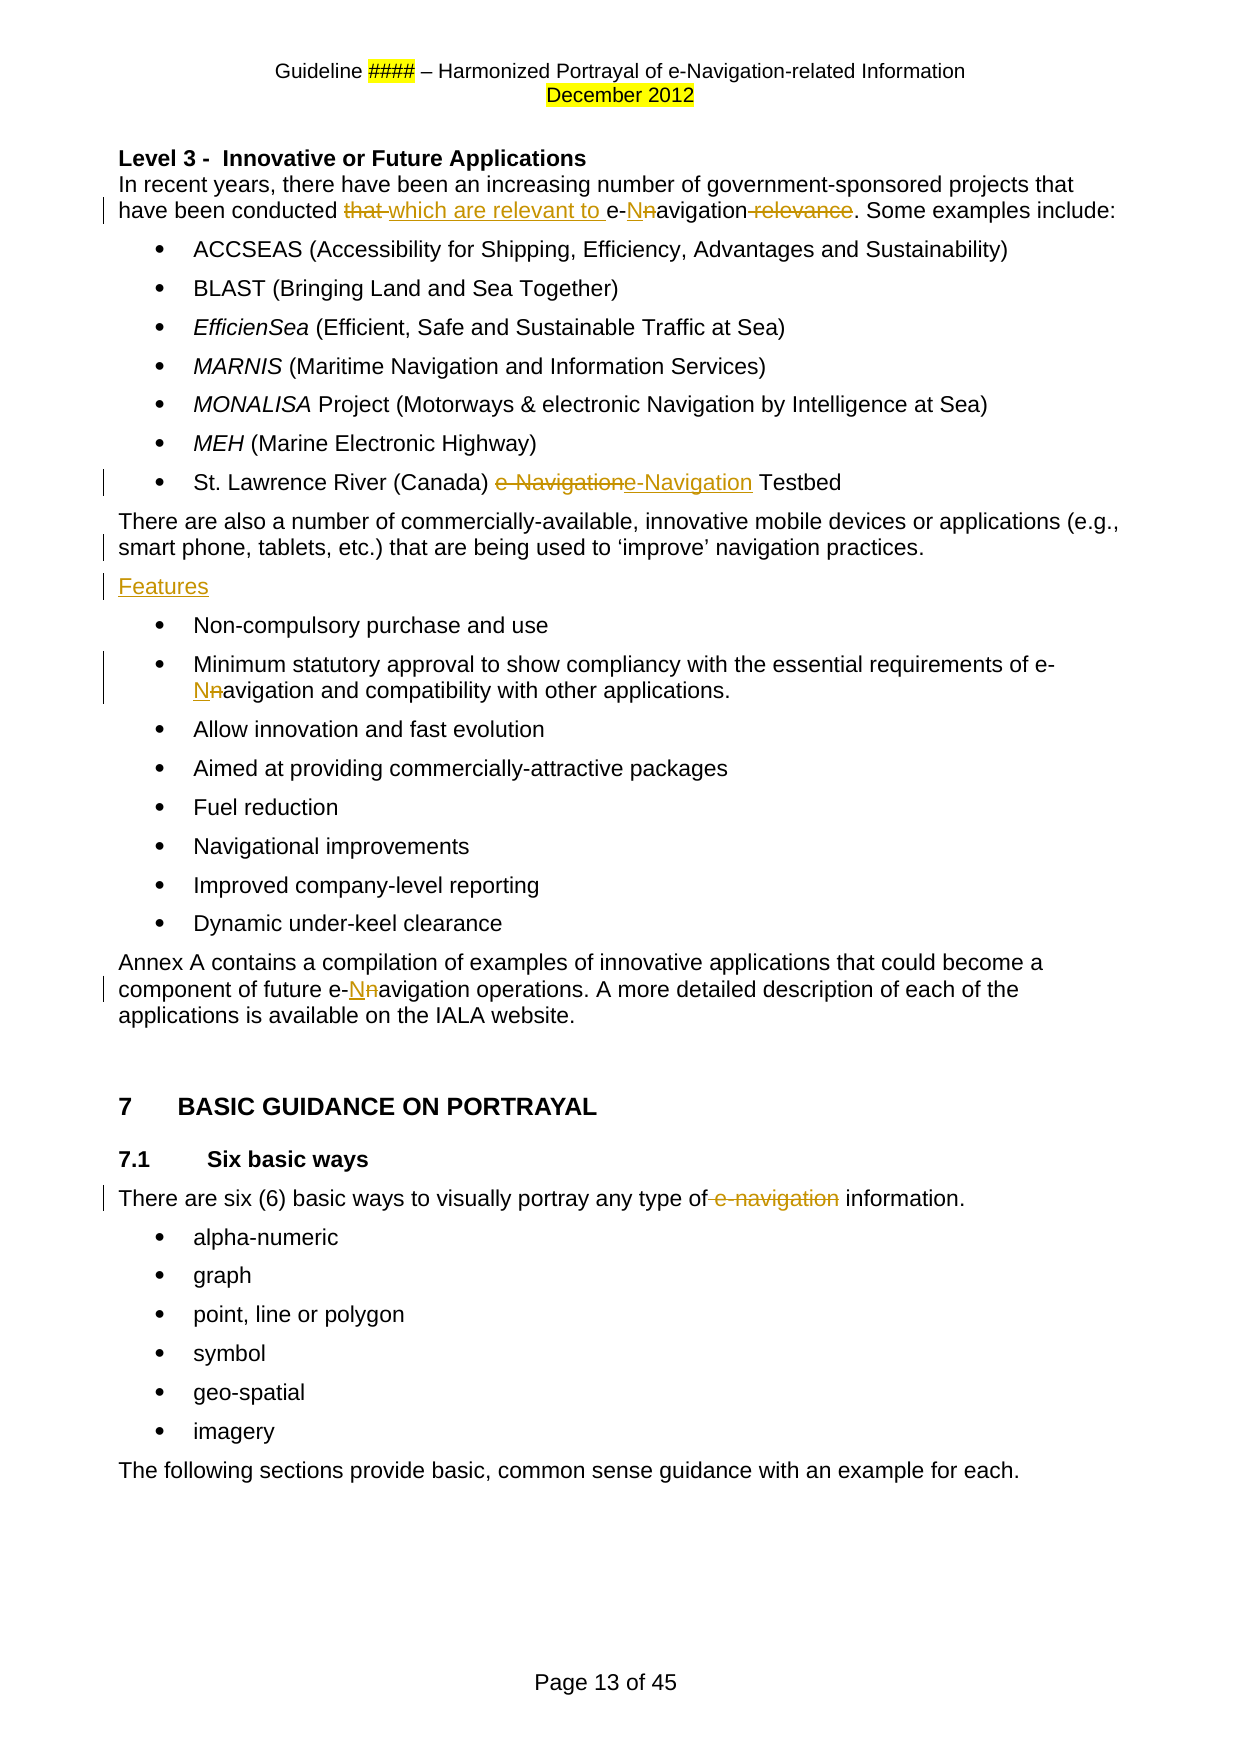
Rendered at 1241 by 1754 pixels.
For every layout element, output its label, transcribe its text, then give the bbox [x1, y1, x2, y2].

text In recent years, there have been an increasing number of government-sponsored projects that have been conducted e-avigation. Some examples include: [118, 171, 1122, 223]
text geo-spatial [156, 1379, 1122, 1405]
text There are also a number of commercially-available, innovative mobile devices or applications (e.g., smart phone, tablets, etc.) that are being used to ‘improve’ navigation practices. [118, 508, 1122, 561]
subtitle Six basic ways [118, 1146, 1122, 1172]
text Annex A contains a compilation of examples of innovative applications that could become a component of future e-avigation operations. A more detailed description of each of the applications is available on the IALA website. [118, 949, 1122, 1028]
text Dynamic under-keel clearance [156, 910, 1122, 937]
text EfficienSea (Efficient, Safe and Sustainable Traffic at Sea) [156, 314, 1122, 340]
text Level 3 - Innovative or Future Applications [118, 144, 1122, 171]
subtitle BASIC GUIDANCE ON PORTRAYAL [118, 1092, 1122, 1121]
text alpha-numeric [156, 1224, 1122, 1250]
text Non-compulsory purchase and use [156, 612, 1122, 638]
text graph [156, 1262, 1122, 1289]
text Minimum statutory approval to show compliancy with the essential requirements of e-avigation and compatibility with other applications. [156, 651, 1122, 704]
text St. Lawrence River (Canada) Testbed [156, 469, 1122, 496]
text Navigational improvements [156, 833, 1122, 859]
text BLAST (Bringing Land and Sea Together) [156, 275, 1122, 301]
text Improved company-level reporting [156, 872, 1122, 898]
text Fuel reduction [156, 794, 1122, 820]
text MEH (Marine Electronic Highway) [156, 430, 1122, 457]
text ACCSEAS (Accessibility for Shipping, Efficiency, Advantages and Sustainability) [156, 236, 1122, 262]
text The following sections provide basic, common sense guidance with an example for each. [118, 1457, 1122, 1483]
text Aimed at providing commercially-attractive packages [156, 755, 1122, 781]
text point, line or polygon [156, 1301, 1122, 1328]
text There are six (6) basic ways to visually portray any type of information. [118, 1185, 1122, 1211]
text imagery [156, 1418, 1122, 1444]
text MONALISA Project (Motorways & electronic Navigation by Intelligence at Sea) [156, 391, 1122, 418]
text Allow innovation and fast evolution [156, 716, 1122, 742]
text MARNIS (Maritime Navigation and Information Services) [156, 353, 1122, 379]
text symbol [156, 1340, 1122, 1367]
